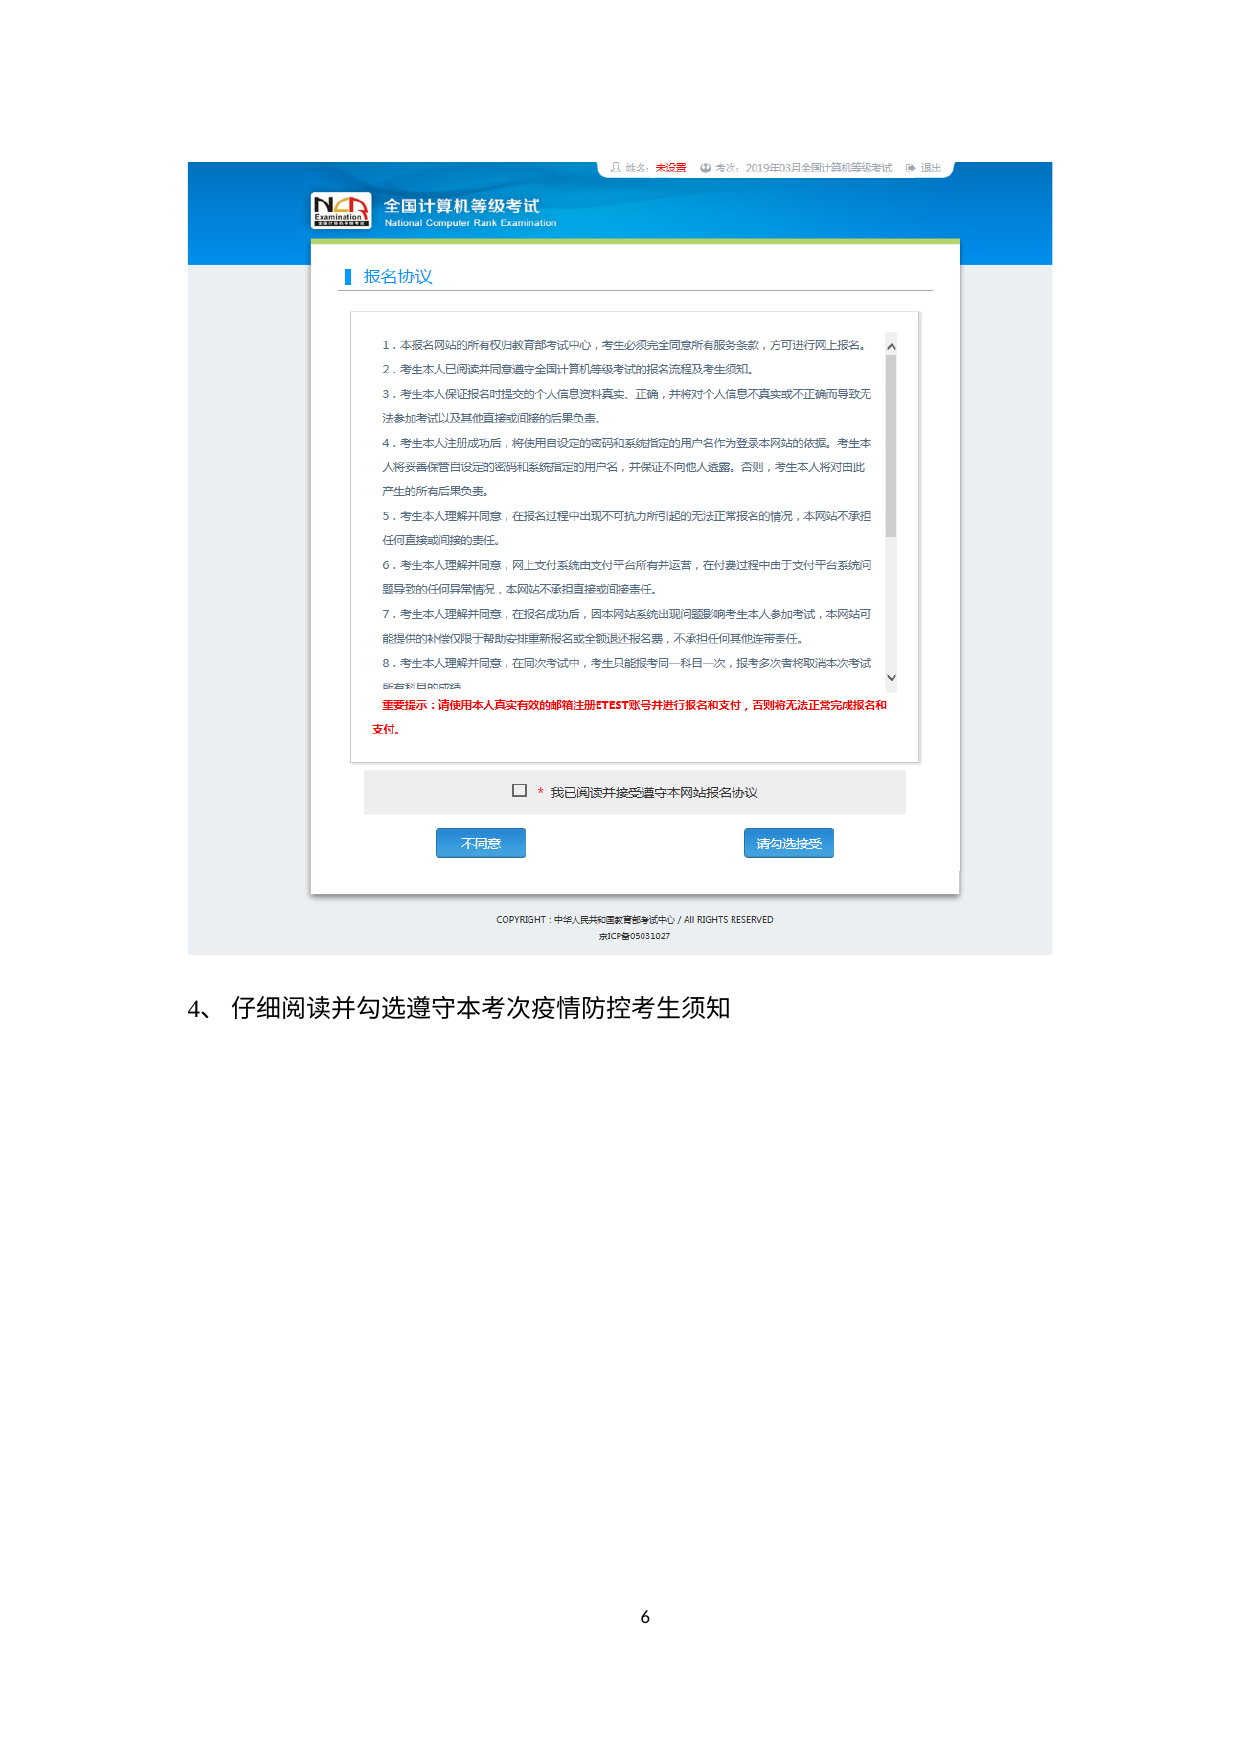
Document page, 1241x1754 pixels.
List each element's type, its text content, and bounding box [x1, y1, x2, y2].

picture [524, 199, 538, 211]
picture [187, 162, 1053, 955]
list 仔细阅读并勾选遵守本考次疫情防控考生须知 [187, 974, 1053, 1039]
picture [455, 199, 469, 213]
picture [525, 221, 547, 225]
picture [489, 199, 504, 212]
picture [472, 199, 486, 212]
picture [384, 218, 418, 226]
picture [507, 200, 520, 212]
